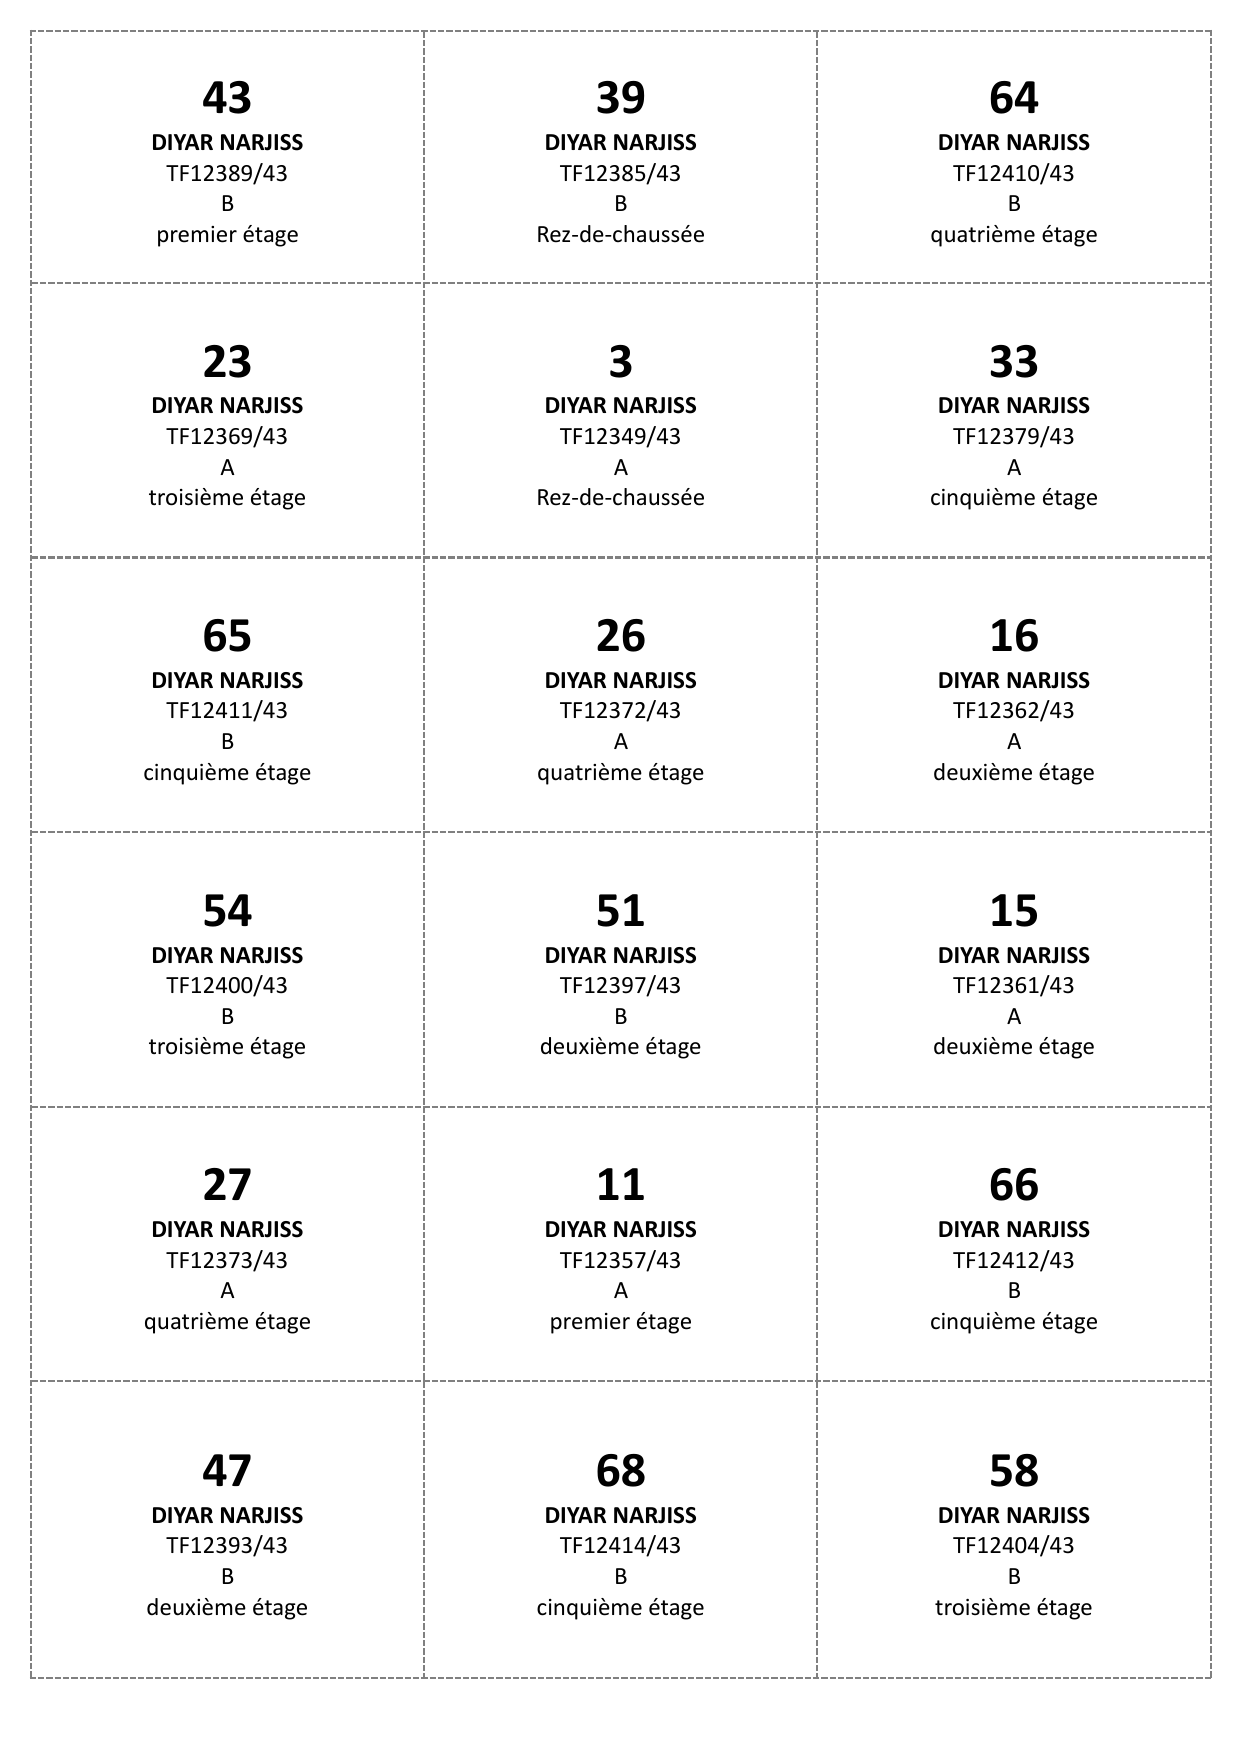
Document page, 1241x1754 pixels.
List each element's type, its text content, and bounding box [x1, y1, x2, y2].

table_cell 51 DIYAR NARJISS TF12397/43 B deuxième étage [424, 831, 817, 1106]
table_cell 23 DIYAR NARJISS TF12369/43 A troisième étage [31, 282, 424, 556]
table_header 43 DIYAR NARJISS TF12389/43 B premier étage [31, 30, 424, 282]
table_cell 3 DIYAR NARJISS TF12349/43 A Rez-de-chaussée [424, 282, 817, 556]
table_cell 15 DIYAR NARJISS TF12361/43 A deuxième étage [817, 831, 1211, 1106]
table_cell 16 DIYAR NARJISS TF12362/43 A deuxième étage [817, 556, 1211, 831]
table_cell 47 DIYAR NARJISS TF12393/43 B deuxième étage [31, 1380, 424, 1677]
table_header 39 DIYAR NARJISS TF12385/43 B Rez-de-chaussée [424, 30, 817, 282]
table_header 64 DIYAR NARJISS TF12410/43 B quatrième étage [817, 30, 1211, 282]
table_cell 26 DIYAR NARJISS TF12372/43 A quatrième étage [424, 556, 817, 831]
table_cell 11 DIYAR NARJISS TF12357/43 A premier étage [424, 1106, 817, 1380]
table_cell 65 DIYAR NARJISS TF12411/43 B cinquième étage [31, 556, 424, 831]
table_cell 66 DIYAR NARJISS TF12412/43 B cinquième étage [817, 1106, 1211, 1380]
table_cell 27 DIYAR NARJISS TF12373/43 A quatrième étage [31, 1106, 424, 1380]
table_cell 54 DIYAR NARJISS TF12400/43 B troisième étage [31, 831, 424, 1106]
table_cell 58 DIYAR NARJISS TF12404/43 B troisième étage [817, 1380, 1211, 1677]
table_cell 68 DIYAR NARJISS TF12414/43 B cinquième étage [424, 1380, 817, 1677]
table_cell 33 DIYAR NARJISS TF12379/43 A cinquième étage [817, 282, 1211, 556]
